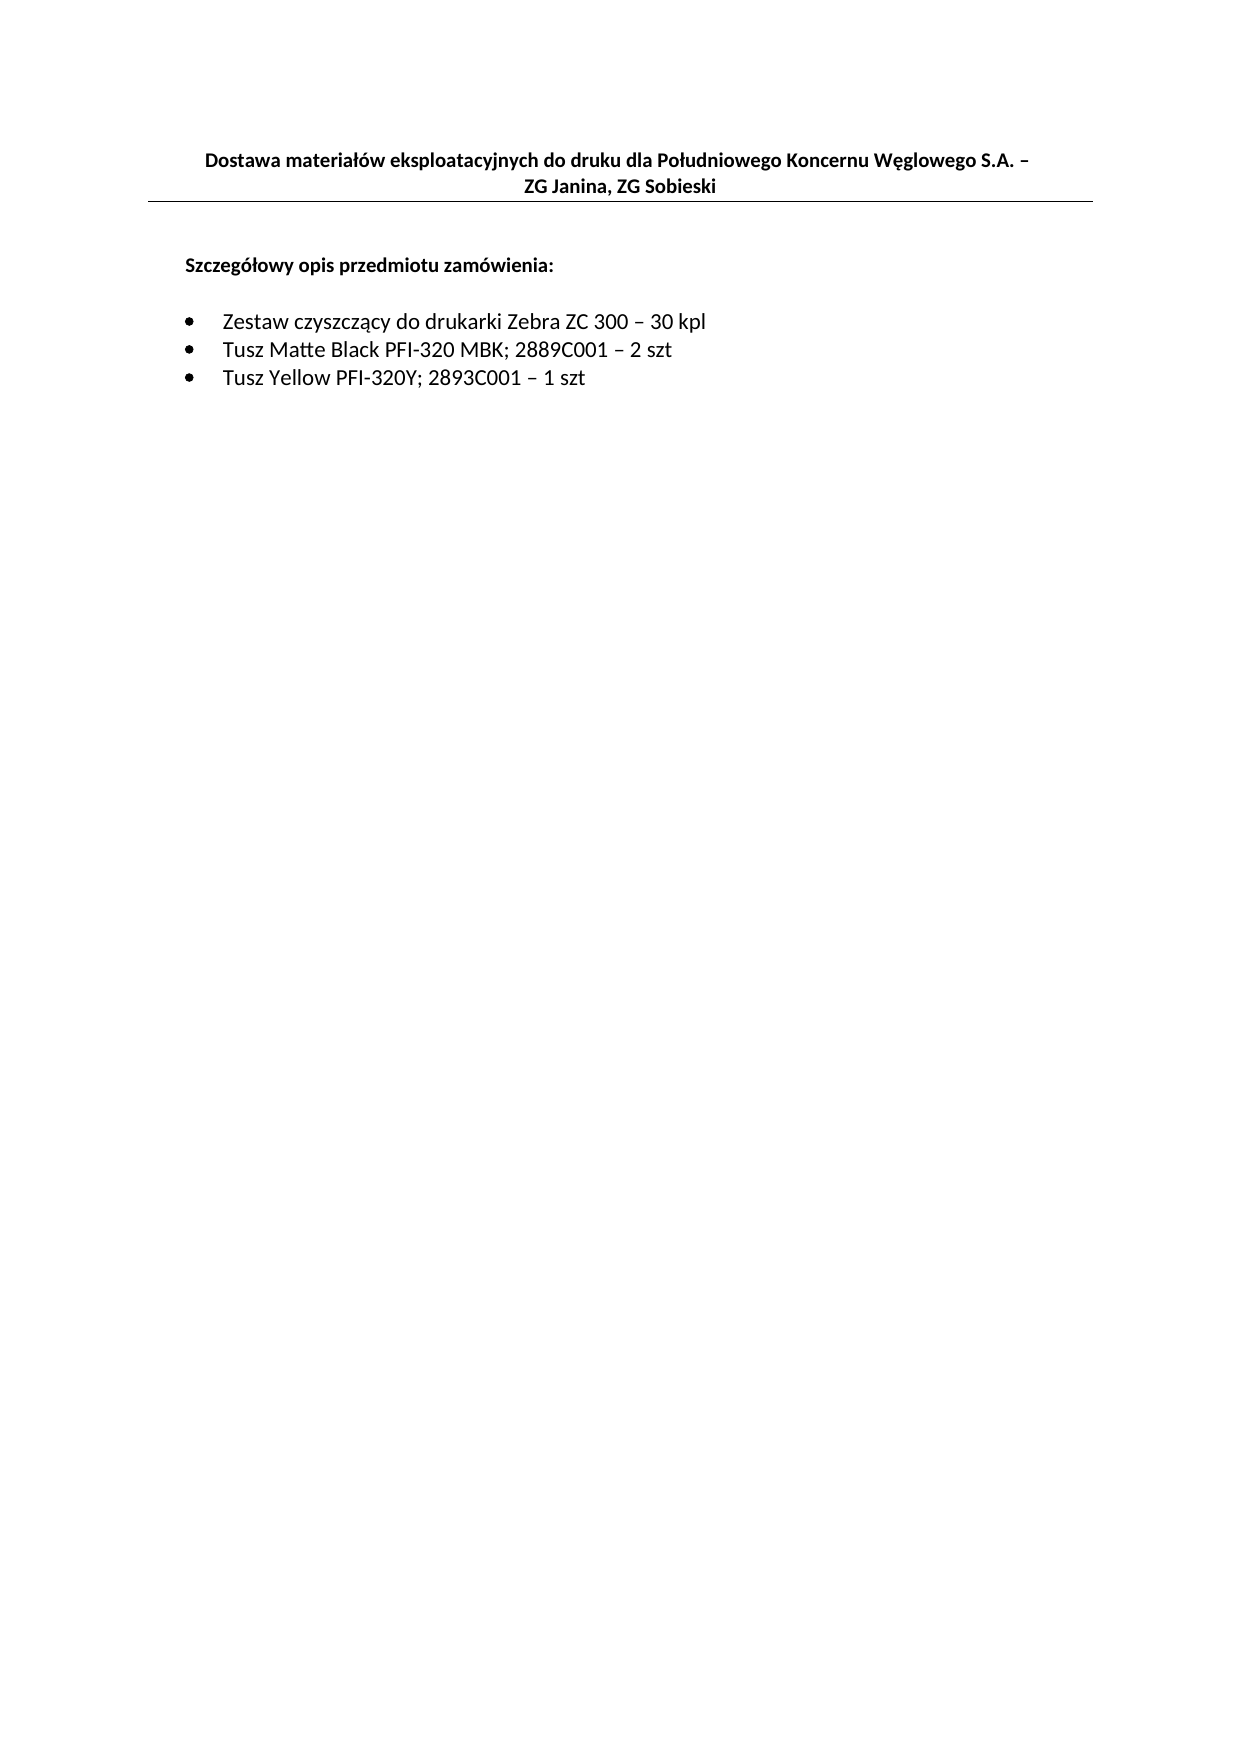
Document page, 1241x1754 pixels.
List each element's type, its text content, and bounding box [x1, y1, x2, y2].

list Tusz Yellow PFI-320Y; 2893C001 – 1 szt [185, 363, 1093, 391]
list Zestaw czyszczący do drukarki Zebra ZC 300 – 30 kpl [185, 307, 1093, 335]
list Szczegółowy opis przedmiotu zamówienia: [185, 252, 1093, 278]
list Tusz Matte Black PFI-320 MBK; 2889C001 – 2 szt [185, 335, 1093, 363]
text Dostawa materiałów eksploatacyjnych do druku dla Południowego Koncernu Węglowego S.A. – ZG Janina, ZG Sobieski [148, 148, 1093, 201]
